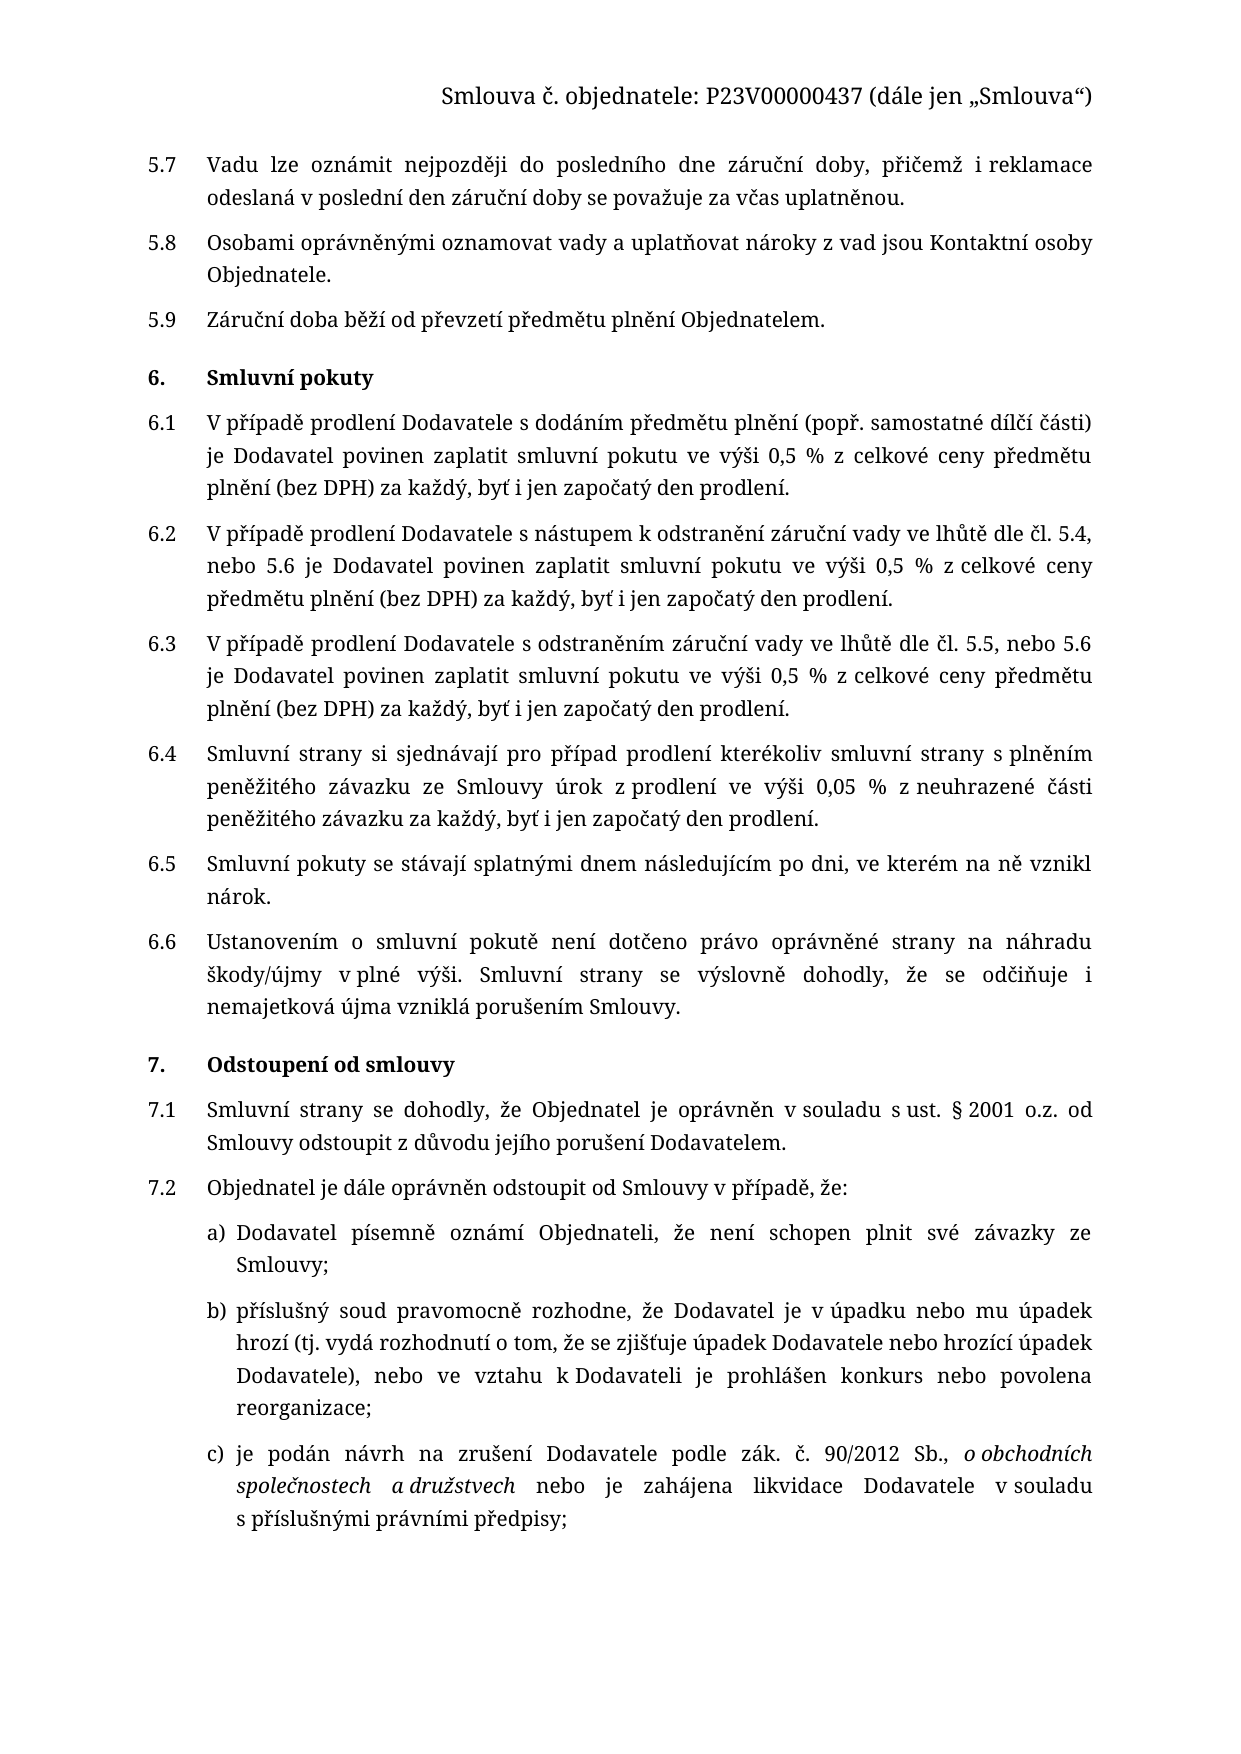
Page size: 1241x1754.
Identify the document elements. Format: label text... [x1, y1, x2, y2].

list Vadu lze oznámit nejpozději do posledního dne záruční doby, přičemž i reklamace odeslaná v poslední den záruční doby se považuje za včas uplatněnou. [148, 150, 1093, 211]
list Dodavatel písemně oznámí Objednateli, že není schopen plnit své závazky ze Smlouvy; [207, 1218, 1093, 1279]
list Osobami oprávněnými oznamovat vady a uplatňovat nároky z vad jsou Kontaktní osoby Objednatele. [148, 228, 1093, 289]
list Ustanovením o smluvní pokutě není dotčeno právo oprávněné strany na náhradu škody/újmy v plné výši. Smluvní strany se výslovně dohodly, že se odčiňuje i nemajetková újma vzniklá porušením Smlouvy. [148, 927, 1093, 1021]
list Záruční doba běží od převzetí předmětu plnění Objednatelem. [148, 306, 1093, 334]
list Objednatel je dále oprávněn odstoupit od Smlouvy v případě, že: [148, 1173, 1093, 1201]
list V případě prodlení Dodavatele s dodáním předmětu plnění (popř. samostatné dílčí části) je Dodavatel povinen zaplatit smluvní pokutu ve výši 0,5 % z celkové ceny předmětu plnění (bez DPH) za každý, byť i jen započatý den prodlení. [148, 408, 1093, 502]
list Smluvní pokuty [148, 363, 1093, 392]
list Smluvní pokuty se stávají splatnými dnem následujícím po dni, ve kterém na ně vznikl nárok. [148, 849, 1093, 911]
list příslušný soud pravomocně rozhodne, že Dodavatel je v úpadku nebo mu úpadek hrozí (tj. vydá rozhodnutí o tom, že se zjišťuje úpadek Dodavatele nebo hrozící úpadek Dodavatele), nebo ve vztahu k Dodavateli je prohlášen konkurs nebo povolena reorganizace; [207, 1296, 1093, 1422]
list je podán návrh na zrušení Dodavatele podle zák. č. 90/2012 Sb., o obchodních společnostech a družstvech nebo je zahájena likvidace Dodavatele v souladu s příslušnými právními předpisy; [207, 1439, 1093, 1532]
list Odstoupení od smlouvy [148, 1050, 1093, 1078]
list V případě prodlení Dodavatele s nástupem k odstranění záruční vady ve lhůtě dle čl. 5.4, nebo 5.6 je Dodavatel povinen zaplatit smluvní pokutu ve výši 0,5 % z celkové ceny předmětu plnění (bez DPH) za každý, byť i jen započatý den prodlení. [148, 519, 1093, 612]
list Smluvní strany si sjednávají pro případ prodlení kterékoliv smluvní strany s plněním peněžitého závazku ze Smlouvy úrok z prodlení ve výši 0,05 % z neuhrazené části peněžitého závazku za každý, byť i jen započatý den prodlení. [148, 739, 1093, 833]
list V případě prodlení Dodavatele s odstraněním záruční vady ve lhůtě dle čl. 5.5, nebo 5.6 je Dodavatel povinen zaplatit smluvní pokutu ve výši 0,5 % z celkové ceny předmětu plnění (bez DPH) za každý, byť i jen započatý den prodlení. [148, 629, 1093, 723]
list Smluvní strany se dohodly, že Objednatel je oprávněn v souladu s ust. § 2001 o.z. od Smlouvy odstoupit z důvodu jejího porušení Dodavatelem. [148, 1095, 1093, 1156]
